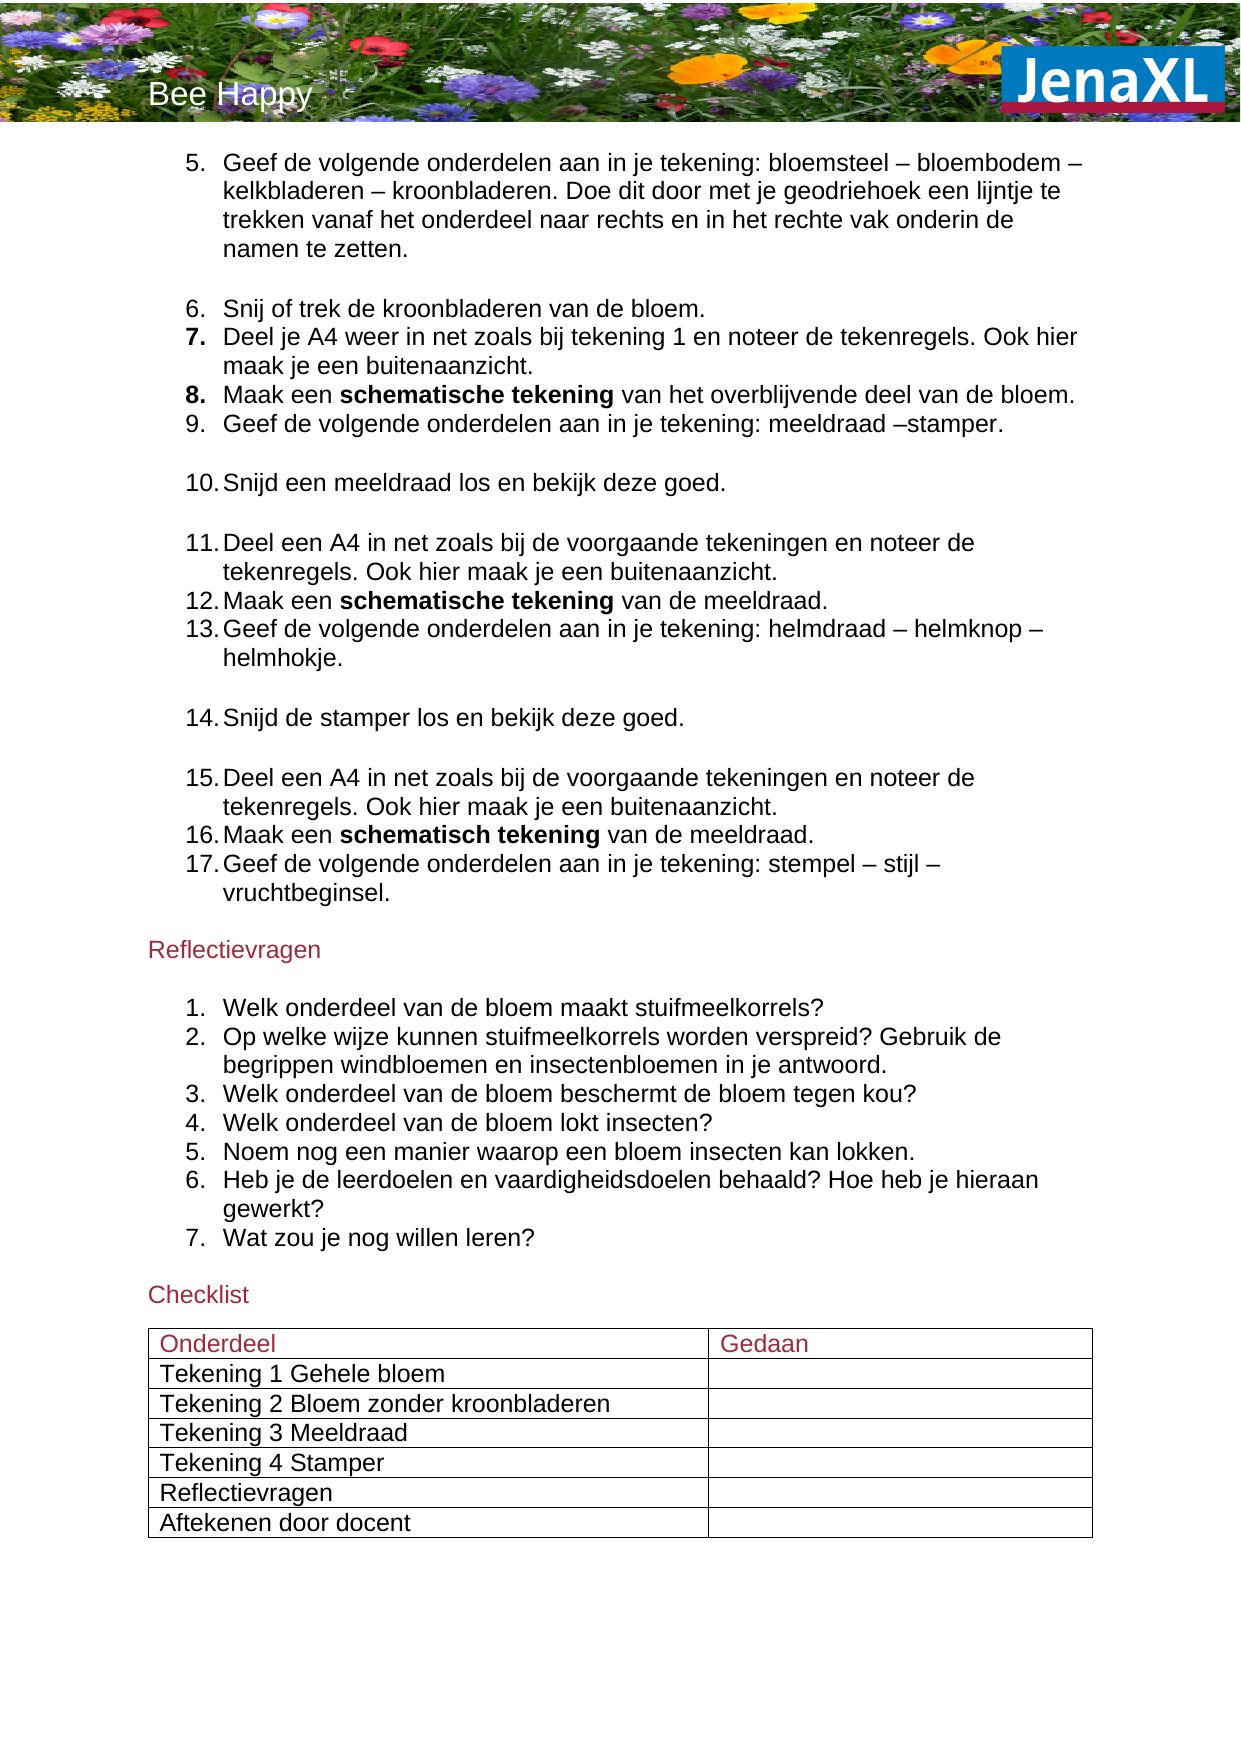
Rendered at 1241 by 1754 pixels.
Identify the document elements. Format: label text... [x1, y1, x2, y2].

list Snijd een meeldraad los en bekijk deze goed. [185, 468, 1093, 497]
list Geef de volgende onderdelen aan in je tekening: bloemsteel – bloembodem – kelkbladeren – kroonbladeren. Doe dit door met je geodriehoek een lijntje te trekken vanaf het onderdeel naar rechts en in het rechte vak onderin de namen te zetten. [185, 148, 1093, 263]
list Deel je A4 weer in net zoals bij tekening 1 en noteer de tekenregels. Ook hier maak je een buitenaanzicht. [185, 322, 1093, 380]
list Op welke wijze kunnen stuifmeelkorrels worden verspreid? Gebruik de begrippen windbloemen en insectenbloemen in je antwoord. [185, 1022, 1093, 1079]
list Welk onderdeel van de bloem lokt insecten? [185, 1108, 1093, 1137]
list Geef de volgende onderdelen aan in je tekening: helmdraad – helmknop – helmhokje. [185, 614, 1093, 672]
list Geef de volgende onderdelen aan in je tekening: meeldraad –stamper. [185, 409, 1093, 437]
table_header Onderdeel [149, 1329, 708, 1358]
table_cell Tekening 4 Stamper [149, 1448, 708, 1477]
list Deel een A4 in net zoals bij de voorgaande tekeningen en noteer de tekenregels. Ook hier maak je een buitenaanzicht. [185, 763, 1093, 820]
table_cell [709, 1359, 1092, 1388]
table_cell Tekening 3 Meeldraad [149, 1419, 708, 1447]
list Maak een schematische tekening van het overblijvende deel van de bloem. [185, 380, 1093, 409]
table_cell [709, 1478, 1092, 1507]
list Geef de volgende onderdelen aan in je tekening: stempel – stijl – vruchtbeginsel. [185, 849, 1093, 907]
text Checklist [148, 1280, 1093, 1309]
table_cell Tekening 2 Bloem zonder kroonbladeren [149, 1389, 708, 1417]
picture [0, 3, 1241, 122]
list Snij of trek de kroonbladeren van de bloem. [185, 294, 1093, 322]
list Deel een A4 in net zoals bij de voorgaande tekeningen en noteer de tekenregels. Ook hier maak je een buitenaanzicht. [185, 528, 1093, 586]
list Welk onderdeel van de bloem maakt stuifmeelkorrels? [185, 993, 1093, 1022]
list Wat zou je nog willen leren? [185, 1223, 1093, 1252]
table_cell Tekening 1 Gehele bloem [149, 1359, 708, 1388]
table_cell Aftekenen door docent [149, 1508, 708, 1537]
list Heb je de leerdoelen en vaardigheidsdoelen behaald? Hoe heb je hieraan gewerkt? [185, 1165, 1093, 1223]
table_cell Reflectievragen [149, 1478, 708, 1507]
table_header Gedaan [709, 1329, 1092, 1358]
table_cell [709, 1419, 1092, 1447]
table_cell [709, 1508, 1092, 1537]
list Welk onderdeel van de bloem beschermt de bloem tegen kou? [185, 1079, 1093, 1108]
list Maak een schematisch tekening van de meeldraad. [185, 820, 1093, 849]
table_cell [709, 1389, 1092, 1417]
text Reflectievragen [148, 935, 1093, 964]
table_cell [709, 1448, 1092, 1477]
list Noem nog een manier waarop een bloem insecten kan lokken. [185, 1137, 1093, 1165]
list Maak een schematische tekening van de meeldraad. [185, 586, 1093, 614]
list Snijd de stamper los en bekijk deze goed. [185, 703, 1093, 732]
